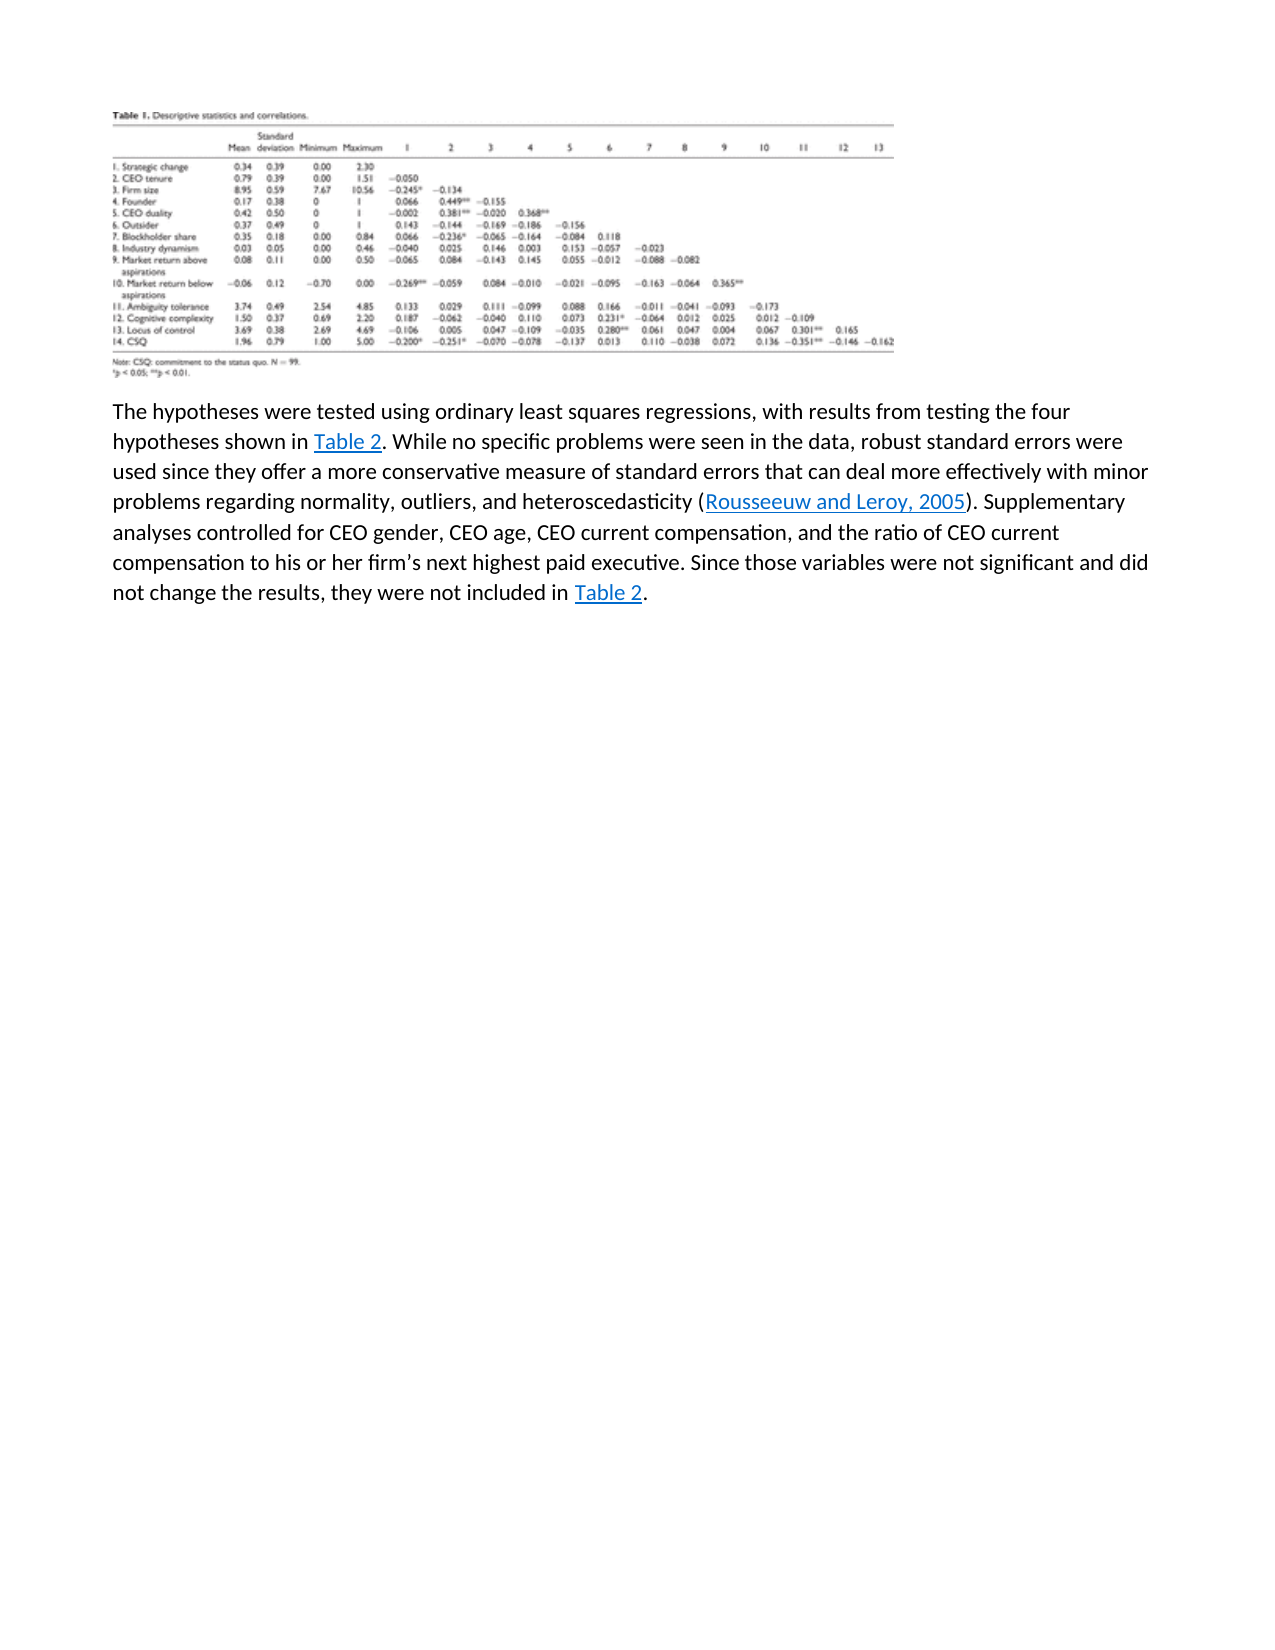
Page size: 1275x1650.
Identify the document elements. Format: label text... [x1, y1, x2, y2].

text The hypotheses were tested using ordinary least squares regressions, with results from testing the four hypotheses shown in Table 2. While no specific problems were seen in the data, robust standard errors were used since they offer a more conservative measure of standard errors that can deal more effectively with minor problems regarding normality, outliers, and heteroscedasticity (Rousseeuw and Leroy, 2005). Supplementary analyses controlled for CEO gender, CEO age, CEO current compensation, and the ratio of CEO current compensation to his or her firm’s next highest paid executive. Since those variables were not significant and did not change the results, they were not included in Table 2. [112, 397, 1162, 606]
picture [112, 112, 894, 378]
